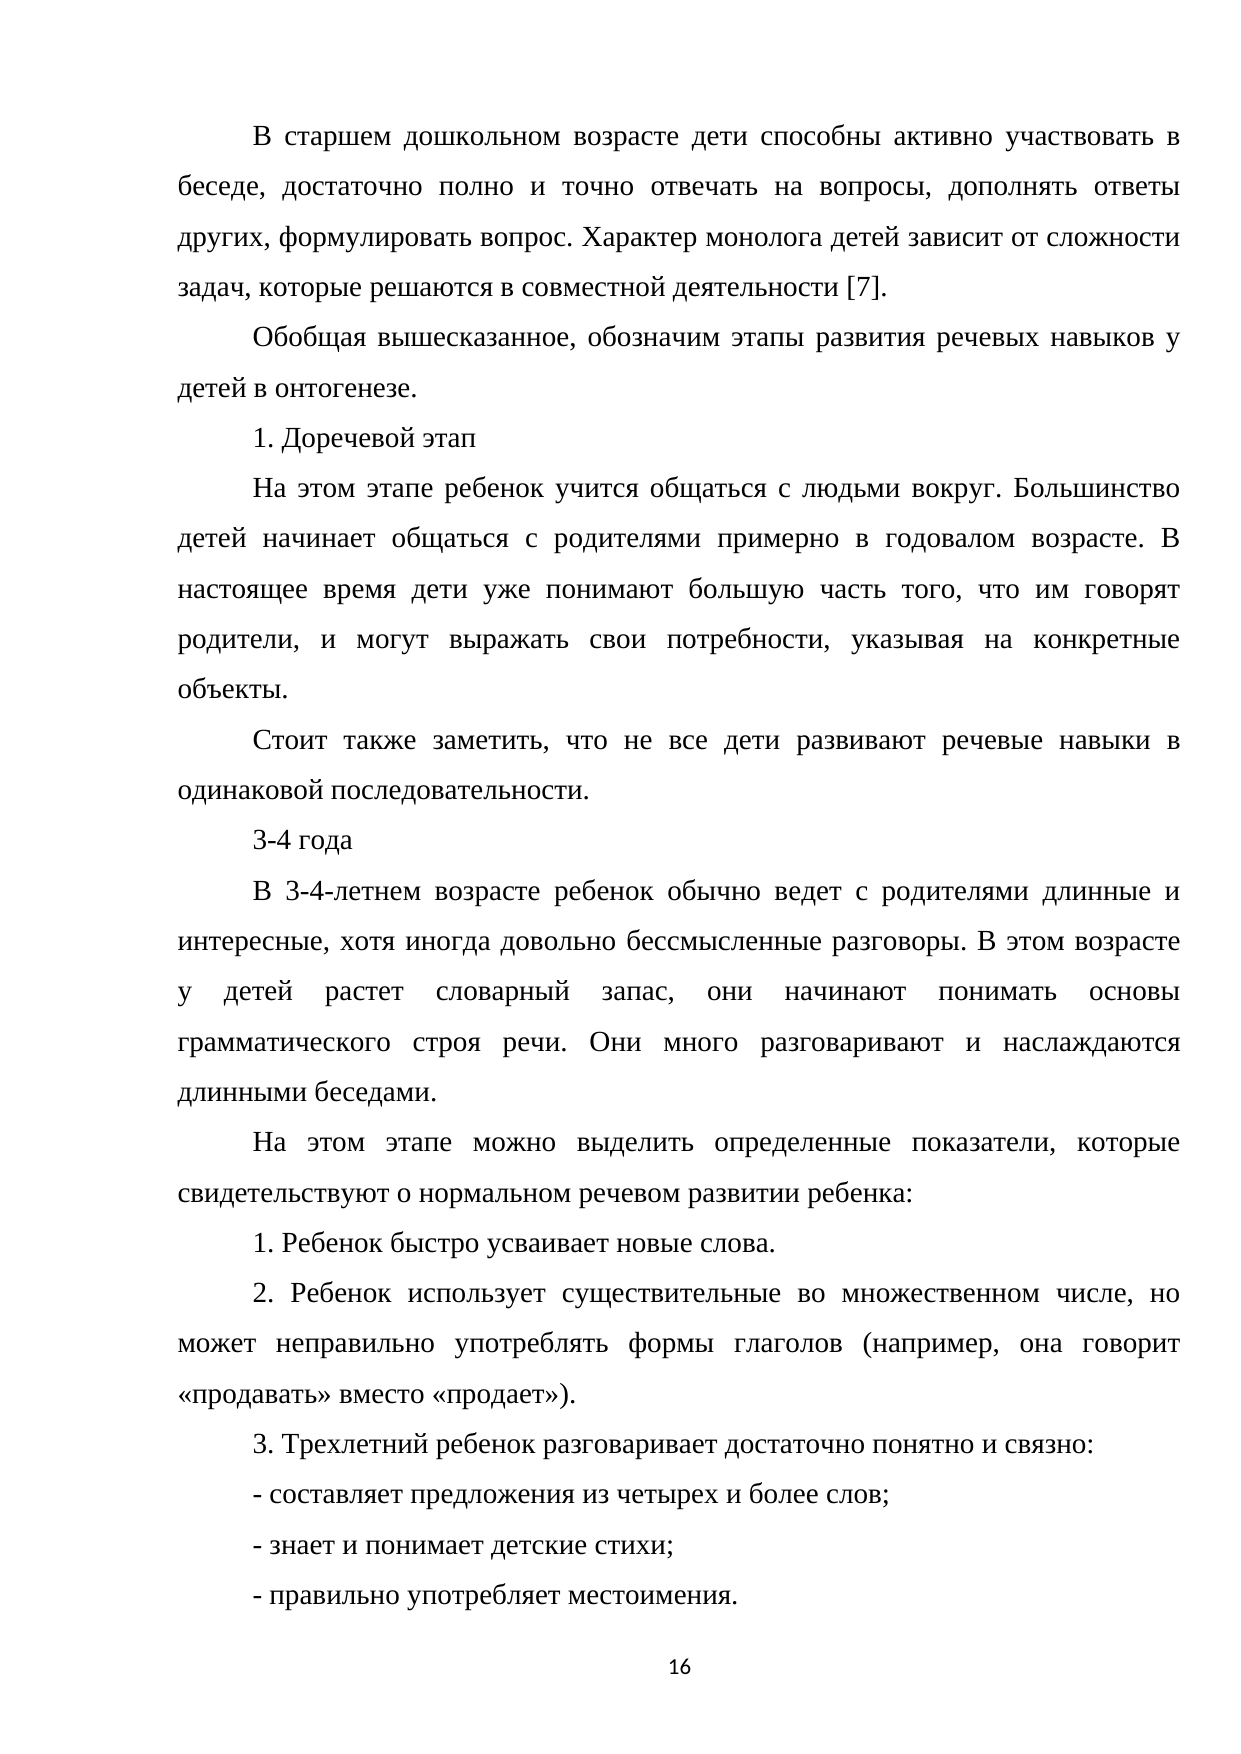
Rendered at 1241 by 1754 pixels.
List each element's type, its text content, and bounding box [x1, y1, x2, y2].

text Обобщая вышесказанное, обозначим этапы развития речевых навыков у детей в онтогенезе. [177, 319, 1181, 403]
text - составляет предложения из четырех и более слов; [177, 1477, 1181, 1510]
text 3-4 года [177, 822, 1181, 856]
text В старшем дошкольном возрасте дети способны активно участвовать в беседе, достаточно полно и точно отвечать на вопросы, дополнять ответы других, формулировать вопрос. Характер монолога детей зависит от сложности задач, которые решаются в совместной деятельности [7]. [177, 118, 1181, 303]
text 1. Доречевой этап [177, 420, 1181, 453]
text На этом этапе ребенок учится общаться с людьми вокруг. Большинство детей начинает общаться с родителями примерно в годовалом возрасте. В настоящее время дети уже понимают большую часть того, что им говорят родители, и могут выражать свои потребности, указывая на конкретные объекты. [177, 470, 1181, 705]
text 1. Ребенок быстро усваивает новые слова. [177, 1225, 1181, 1258]
text 2. Ребенок использует существительные во множественном числе, но может неправильно употреблять формы глаголов (например, она говорит «продавать» вместо «продает»). [177, 1275, 1181, 1409]
text - правильно употребляет местоимения. [177, 1577, 1181, 1611]
text - знает и понимает детские стихи; [177, 1527, 1181, 1560]
text 3. Трехлетний ребенок разговаривает достаточно понятно и связно: [177, 1426, 1181, 1460]
text На этом этапе можно выделить определенные показатели, которые свидетельствуют о нормальном речевом развитии ребенка: [177, 1124, 1181, 1208]
text Стоит также заметить, что не все дети развивают речевые навыки в одинаковой последовательности. [177, 722, 1181, 806]
text В 3-4-летнем возрасте ребенок обычно ведет с родителями длинные и интересные, хотя иногда довольно бессмысленные разговоры. В этом возрасте у детей растет словарный запас, они начинают понимать основы грамматического строя речи. Они много разговаривают и наслаждаются длинными беседами. [177, 873, 1181, 1108]
